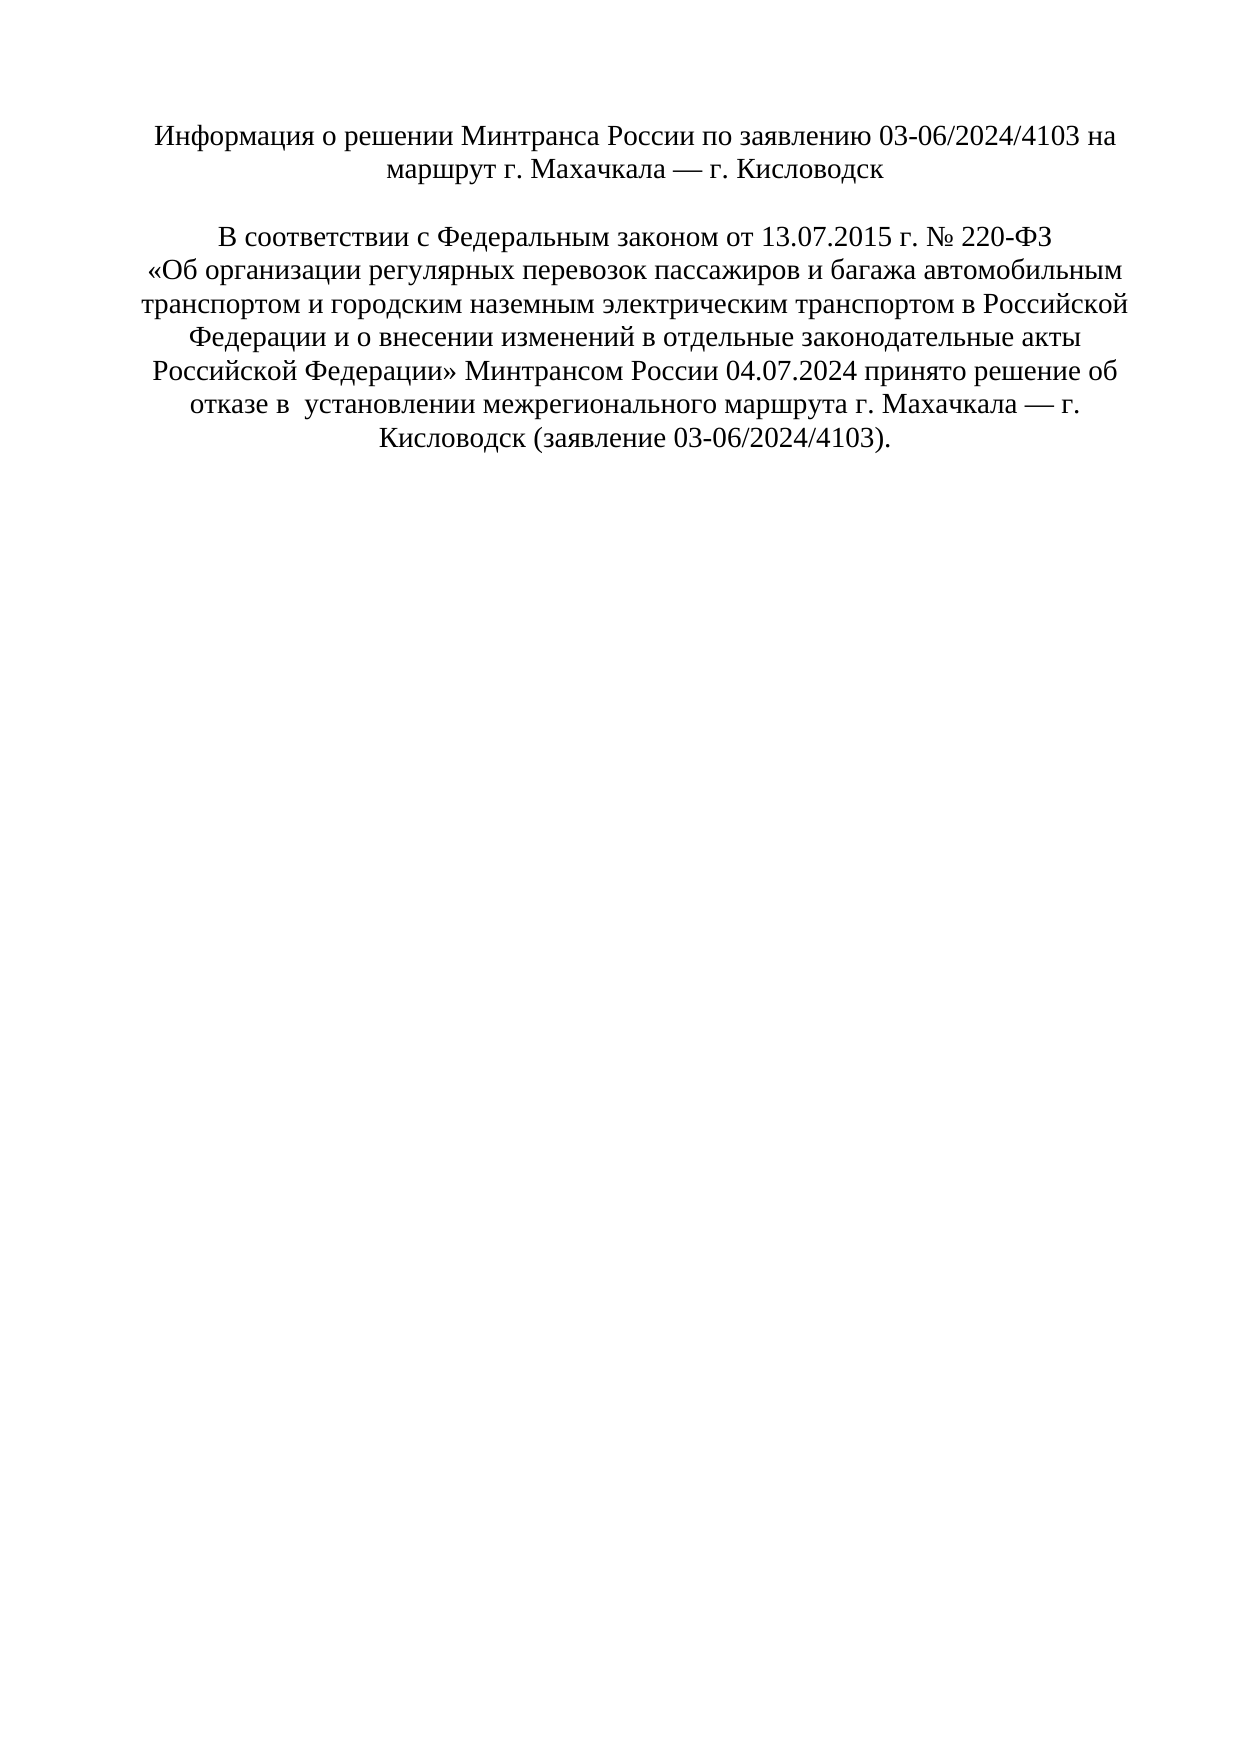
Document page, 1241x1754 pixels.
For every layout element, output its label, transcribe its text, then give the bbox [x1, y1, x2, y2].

text В соответствии с Федеральным законом от 13.07.2015 г. № 220-ФЗ «Об организации регулярных перевозок пассажиров и багажа автомобильным транспортом и городским наземным электрическим транспортом в Российской Федерации и о внесении изменений в отдельные законодательные акты Российской Федерации» Минтрансом России 04.07.2024 принято решение об отказе в установлении межрегионального маршрута г. Махачкала — г. Кисловодск (заявление 03-06/2024/4103). [118, 219, 1152, 453]
text Информация о решении Минтранса России по заявлению 03-06/2024/4103 на маршрут г. Махачкала — г. Кисловодск [118, 118, 1152, 185]
